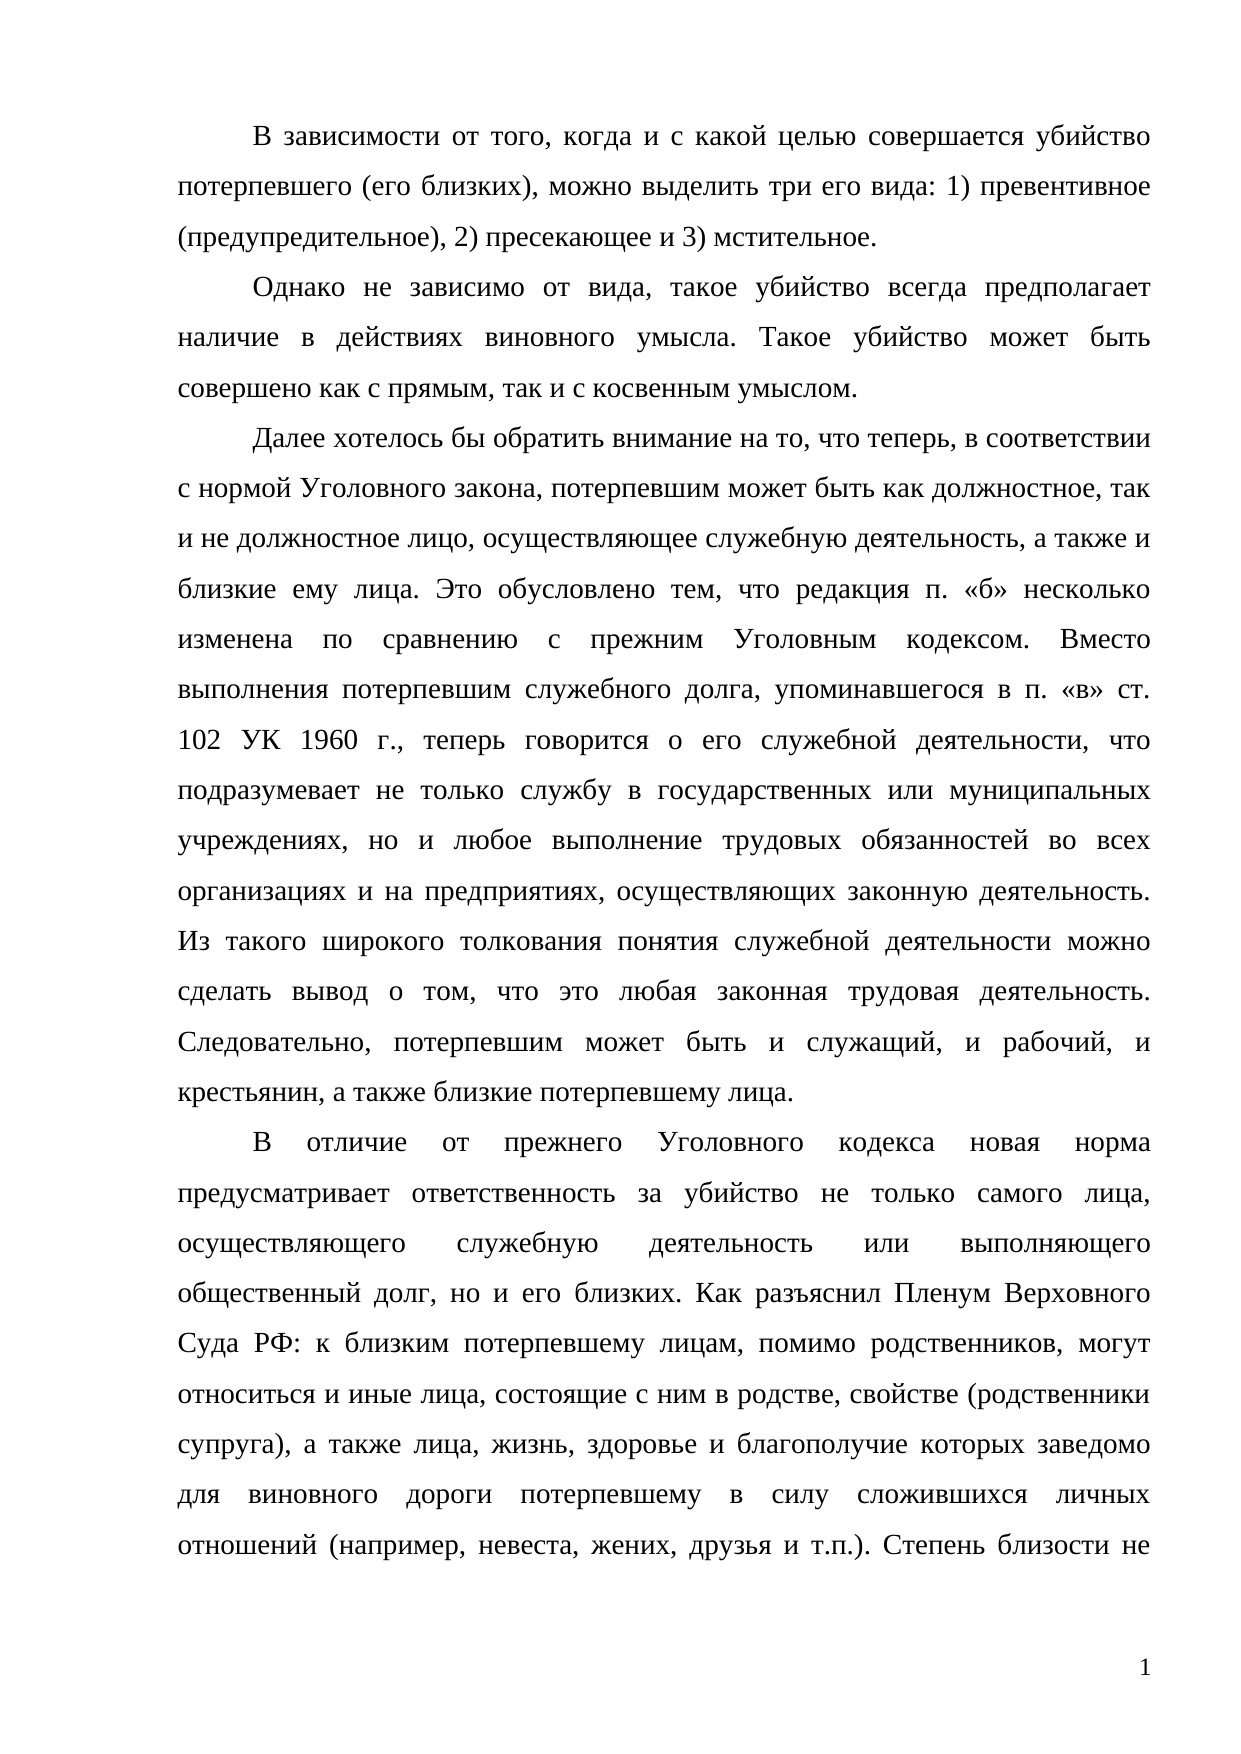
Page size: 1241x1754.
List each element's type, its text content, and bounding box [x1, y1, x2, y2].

text В зависимости от того, когда и с какой целью совершается убийство потерпевшего (его близких), можно выделить три его вида: 1) превентивное (предупредительное), 2) пресекающее и 3) мстительное. [177, 118, 1152, 252]
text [177, 1124, 1152, 1560]
text Далее хотелось бы обратить внимание на то, что теперь, в соответствии с нормой Уголовного закона, потерпевшим может быть как должностное, так и не должностное лицо, осуществляющее служебную деятельность, а также и близкие ему лица. Это обусловлено тем, что редакция п. «б» несколько изменена по сравнению с прежним Уголовным кодексом. Вместо выполнения потерпевшим служебного долга, упоминавшегося в п. «в» ст. 102 УК ., теперь говорится о его служебной деятельности, что подразумевает не только службу в государственных или муниципальных учреждениях, но и любое выполнение трудовых обязанностей во всех организациях и на предприятиях, осуществляющих законную деятельность. Из такого широкого толкования понятия служебной деятельности можно сделать вывод о том, что это любая законная трудовая деятельность. Следовательно, потерпевшим может быть и служащий, и рабочий, и крестьянин, а также близкие потерпевшему лица. [177, 420, 1152, 1108]
text Однако не зависимо от вида, такое убийство всегда предполагает наличие в действиях виновного умысла. Такое убийство может быть совершено как с прямым, так и с косвенным умыслом. [177, 269, 1152, 403]
